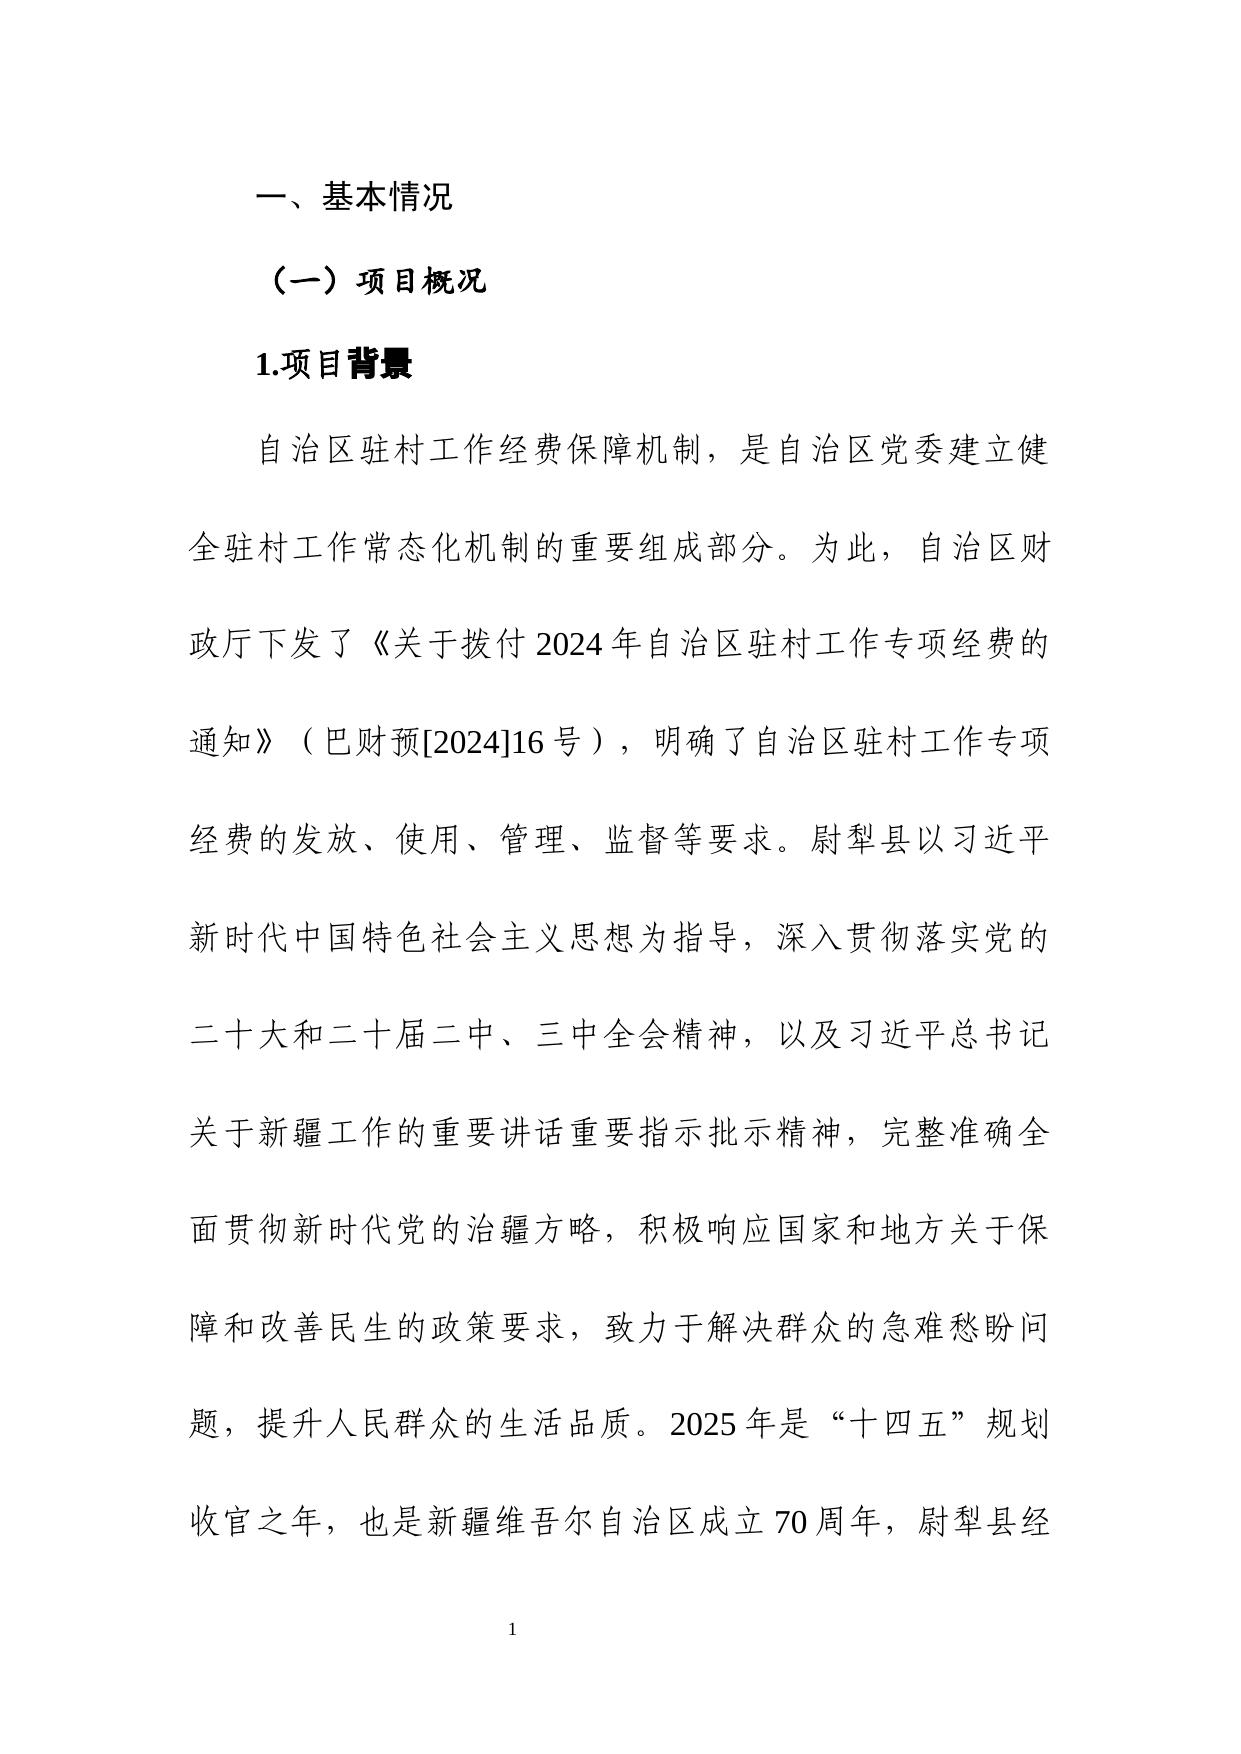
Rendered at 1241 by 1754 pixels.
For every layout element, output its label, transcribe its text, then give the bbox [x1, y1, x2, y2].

subtitle （一）项目概况 [187, 246, 1053, 311]
text 1.项目背景 [187, 330, 1053, 395]
text 一、基本情况 [187, 162, 1053, 227]
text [187, 415, 1053, 1553]
